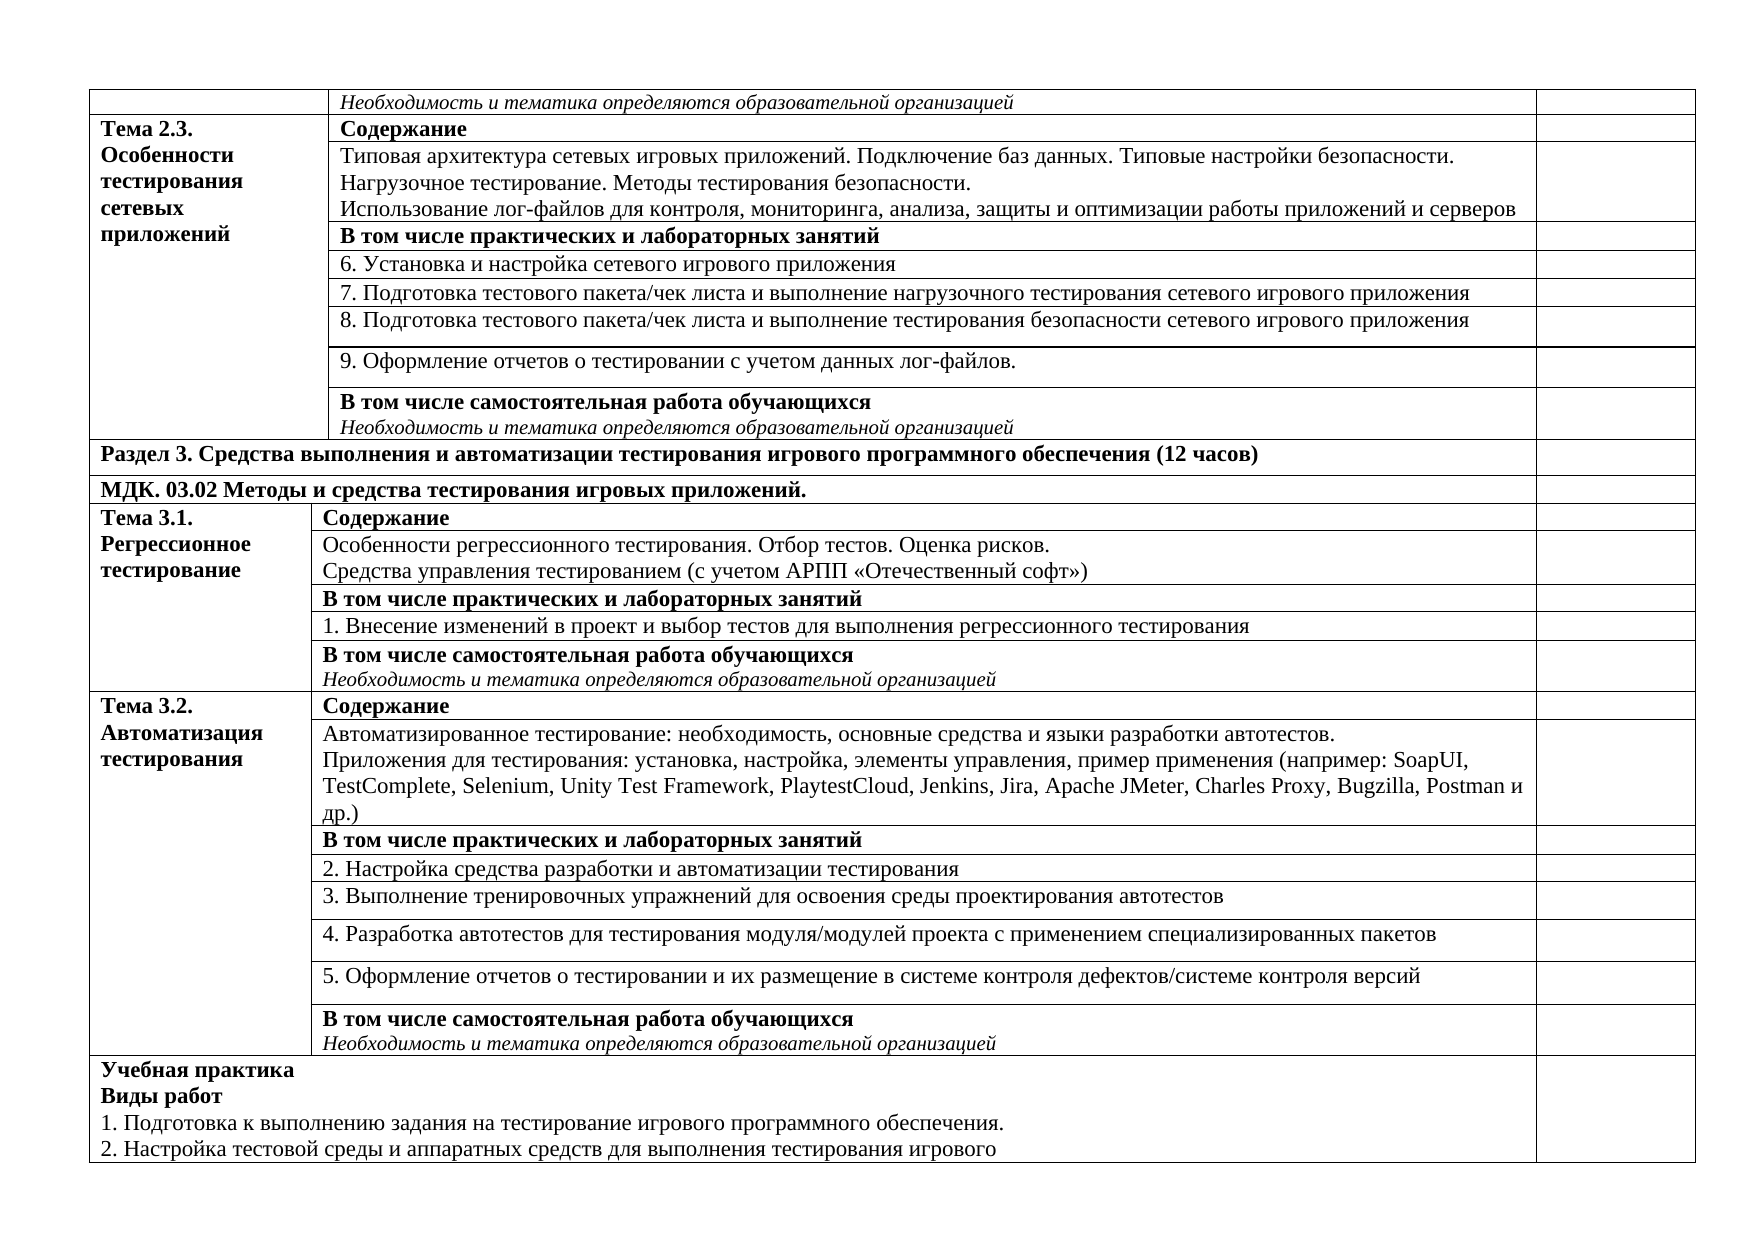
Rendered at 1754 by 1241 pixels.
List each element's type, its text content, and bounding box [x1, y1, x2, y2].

table_cell Содержание [329, 115, 1536, 141]
table_cell В том числе практических и лабораторных занятий [312, 826, 1536, 854]
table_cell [329, 90, 1536, 114]
table_cell [1537, 962, 1695, 1004]
table_cell [1537, 920, 1695, 961]
table_cell В том числе самостоятельная работа обучающихся Необходимость и тематика определяются образовательной организацией [329, 388, 1536, 439]
table_cell [1537, 504, 1695, 530]
table_cell 5. Оформление отчетов о тестировании и их размещение в системе контроля дефектов/системе контроля версий [312, 962, 1536, 1004]
table_cell [1537, 1005, 1695, 1055]
table_cell [1537, 641, 1695, 691]
table_cell Автоматизированное тестирование: необходимость, основные средства и языки разработки автотестов. Приложения для тестирования: установка, настройка, элементы управления, пример применения (например: SoapUI, TestComplete, Selenium, Unity Test Framework, PlaytestCloud, Jenkins, Jira, Apache JMeter, Charles Proxy, Bugzilla, Postman и др.) [312, 720, 1536, 825]
table_cell Содержание [312, 504, 1536, 530]
table_cell [1537, 279, 1695, 306]
table_cell [1537, 388, 1695, 439]
table_cell [1537, 251, 1695, 278]
table_cell [1537, 531, 1695, 584]
table_cell 4. Разработка автотестов для тестирования модуля/модулей проекта с применением специализированных пакетов [312, 920, 1536, 961]
table_cell Особенности регрессионного тестирования. Отбор тестов. Оценка рисков. Средства управления тестированием (с учетом АРПП «Отечественный софт») [312, 531, 1536, 584]
table_cell [1537, 720, 1695, 825]
table_cell МДК. 03.02 Методы и средства тестирования игровых приложений. [90, 476, 1536, 503]
table_cell В том числе практических и лабораторных занятий [329, 222, 1536, 249]
table_cell [1537, 115, 1695, 141]
table_cell 2. Настройка средства разработки и автоматизации тестирования [312, 855, 1536, 881]
table_cell 7. Подготовка тестового пакета/чек листа и выполнение нагрузочного тестирования сетевого игрового приложения [329, 279, 1536, 306]
table_cell [1537, 826, 1695, 854]
table_cell 8. Подготовка тестового пакета/чек листа и выполнение тестирования безопасности сетевого игрового приложения [329, 307, 1536, 346]
table_cell [1537, 142, 1695, 221]
table_cell Тема 3.1. Регрессионное тестирование [90, 504, 311, 691]
table_cell [1537, 307, 1695, 346]
table_cell Раздел 3. Средства выполнения и автоматизации тестирования игрового программного обеспечения (12 часов) [90, 440, 1536, 475]
table_cell Тема 3.2. Автоматизация тестирования [90, 692, 311, 1055]
table_cell [1537, 612, 1695, 640]
table_cell 9. Оформление отчетов о тестировании с учетом данных лог-файлов. [329, 348, 1536, 387]
table_cell [1537, 855, 1695, 881]
table_cell 3. Выполнение тренировочных упражнений для освоения среды проектирования автотестов [312, 882, 1536, 918]
table_cell [1537, 1056, 1695, 1162]
table_cell Тема 2.3. Особенности тестирования сетевых приложений [90, 115, 328, 439]
table_cell [1537, 348, 1695, 387]
table_cell [1537, 692, 1695, 718]
table_cell 1. Внесение изменений в проект и выбор тестов для выполнения регрессионного тестирования [312, 612, 1536, 640]
table_cell [1537, 222, 1695, 249]
table_cell [1537, 90, 1695, 114]
table_cell 6. Установка и настройка сетевого игрового приложения [329, 251, 1536, 278]
table_cell В том числе самостоятельная работа обучающихся Необходимость и тематика определяются образовательной организацией [312, 641, 1536, 691]
table_cell [1537, 440, 1695, 475]
table_cell [1537, 585, 1695, 611]
table_cell В том числе практических и лабораторных занятий [312, 585, 1536, 611]
table_cell Содержание [312, 692, 1536, 718]
table_cell В том числе самостоятельная работа обучающихся Необходимость и тематика определяются образовательной организацией [312, 1005, 1536, 1055]
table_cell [90, 1056, 1536, 1162]
table_cell [1537, 476, 1695, 503]
table_cell [1537, 882, 1695, 918]
table_cell Типовая архитектура сетевых игровых приложений. Подключение баз данных. Типовые настройки безопасности. Нагрузочное тестирование. Методы тестирования безопасности. Использование лог-файлов для контроля, мониторинга, анализа, защиты и оптимизации работы приложений и серверов [329, 142, 1536, 221]
